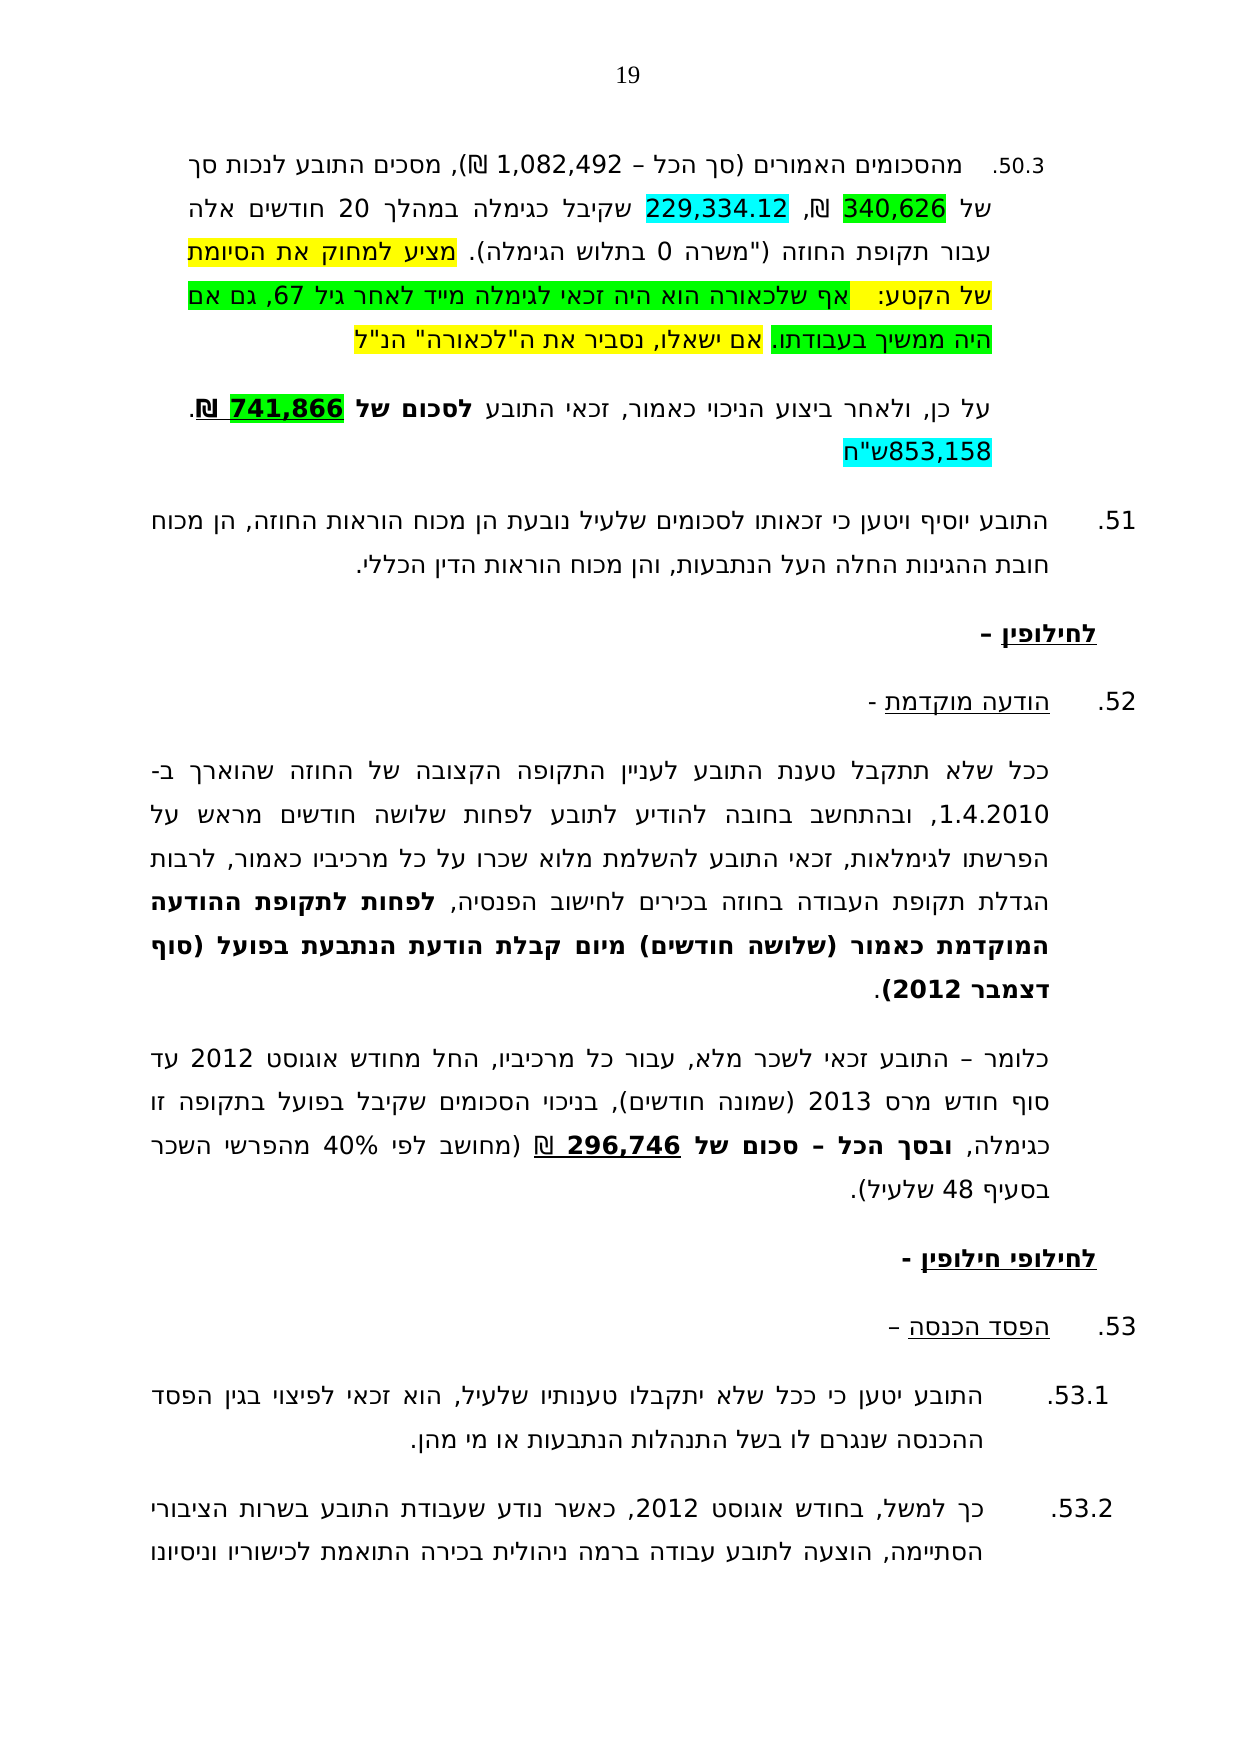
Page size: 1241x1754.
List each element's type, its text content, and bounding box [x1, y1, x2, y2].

text כלומר – התובע זכאי לשכר מלא, עבור כל מרכיביו, החל מחודש אוגוסט 2012 עד סוף חודש מרס 2013 (שמונה חודשים), בניכוי הסכומים שקיבל בפועל בתקופה זו כגימלה, ובסך הכל – סכום של 296,746 ₪ (מחושב לפי 40% מהפרשי השכר בסעיף 48 שלעיל). [150, 1044, 1050, 1204]
list מהסכומים האמורים (סך הכל – 1,082,492 ₪), מסכים התובע לנכות סך של 340,626 ₪, 229,334.12 שקיבל כגימלה במהלך 20 חודשים אלה עבור תקופת החוזה ("משרה 0 בתלוש הגימלה). מציע למחוק את הסיומת של הקטע: אף שלכאורה הוא היה זכאי לגימלה מייד לאחר גיל 67, גם אם היה ממשיך בעבודתו. אם ישאלו, נסביר את ה"לכאורה" הנ"ל [187, 150, 992, 354]
text לחילופין – [150, 619, 1097, 648]
list התובע יטען כי ככל שלא יתקבלו טענותיו שלעיל, הוא זכאי לפיצוי בגין הפסד ההכנסה שנגרם לו בשל התנהלות הנתבעות או מי מהן. [150, 1381, 1046, 1454]
text על כן, ולאחר ביצוע הניכוי כאמור, זכאי התובע לסכום של 741,866 ₪. 853,158ש"ח [187, 394, 992, 467]
list התובע יוסיף ויטען כי זכאותו לסכומים שלעיל נובעת הן מכוח הוראות החוזה, הן מכוח חובת ההגינות החלה העל הנתבעות, והן מכוח הוראות הדין הכללי. [150, 506, 1097, 579]
list הודעה מוקדמת - [150, 687, 1097, 717]
list הפסד הכנסה – [150, 1312, 1097, 1342]
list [150, 1494, 1050, 1567]
text לחילופי חילופין - [150, 1244, 1097, 1273]
text ככל שלא תתקבל טענת התובע לעניין התקופה הקצובה של החוזה שהוארך ב-1.4.2010, ובהתחשב בחובה להודיע לתובע לפחות שלושה חודשים מראש על הפרשתו לגימלאות, זכאי התובע להשלמת מלוא שכרו על כל מרכיביו כאמור, לרבות הגדלת תקופת העבודה בחוזה בכירים לחישוב הפנסיה, לפחות לתקופת ההודעה המוקדמת כאמור (שלושה חודשים) מיום קבלת הודעת הנתבעת בפועל (סוף דצמבר 2012). [150, 756, 1050, 1004]
